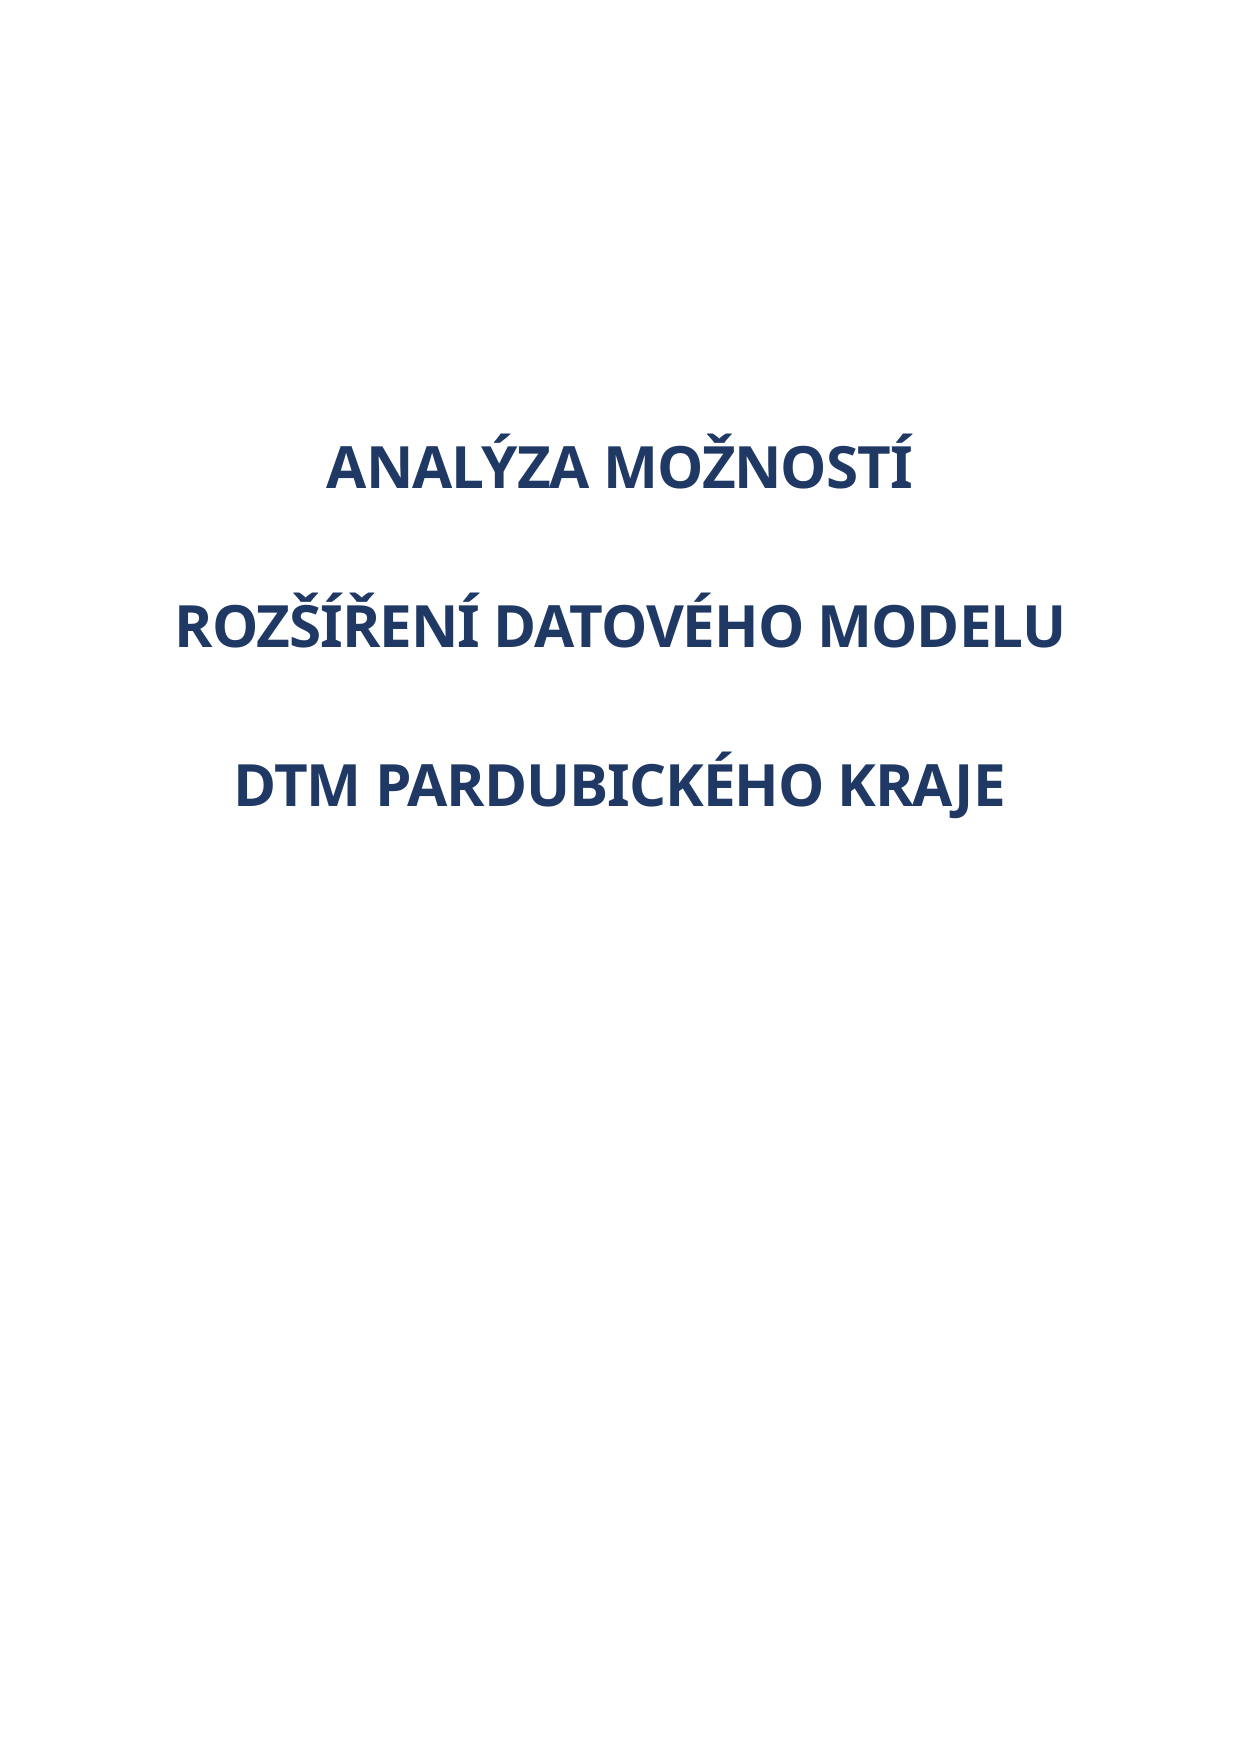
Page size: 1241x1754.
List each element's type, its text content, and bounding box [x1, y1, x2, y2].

title rozšíření datového modelu DTM Pardubického kraje [148, 585, 1093, 823]
title Analýza možností [148, 426, 1093, 505]
